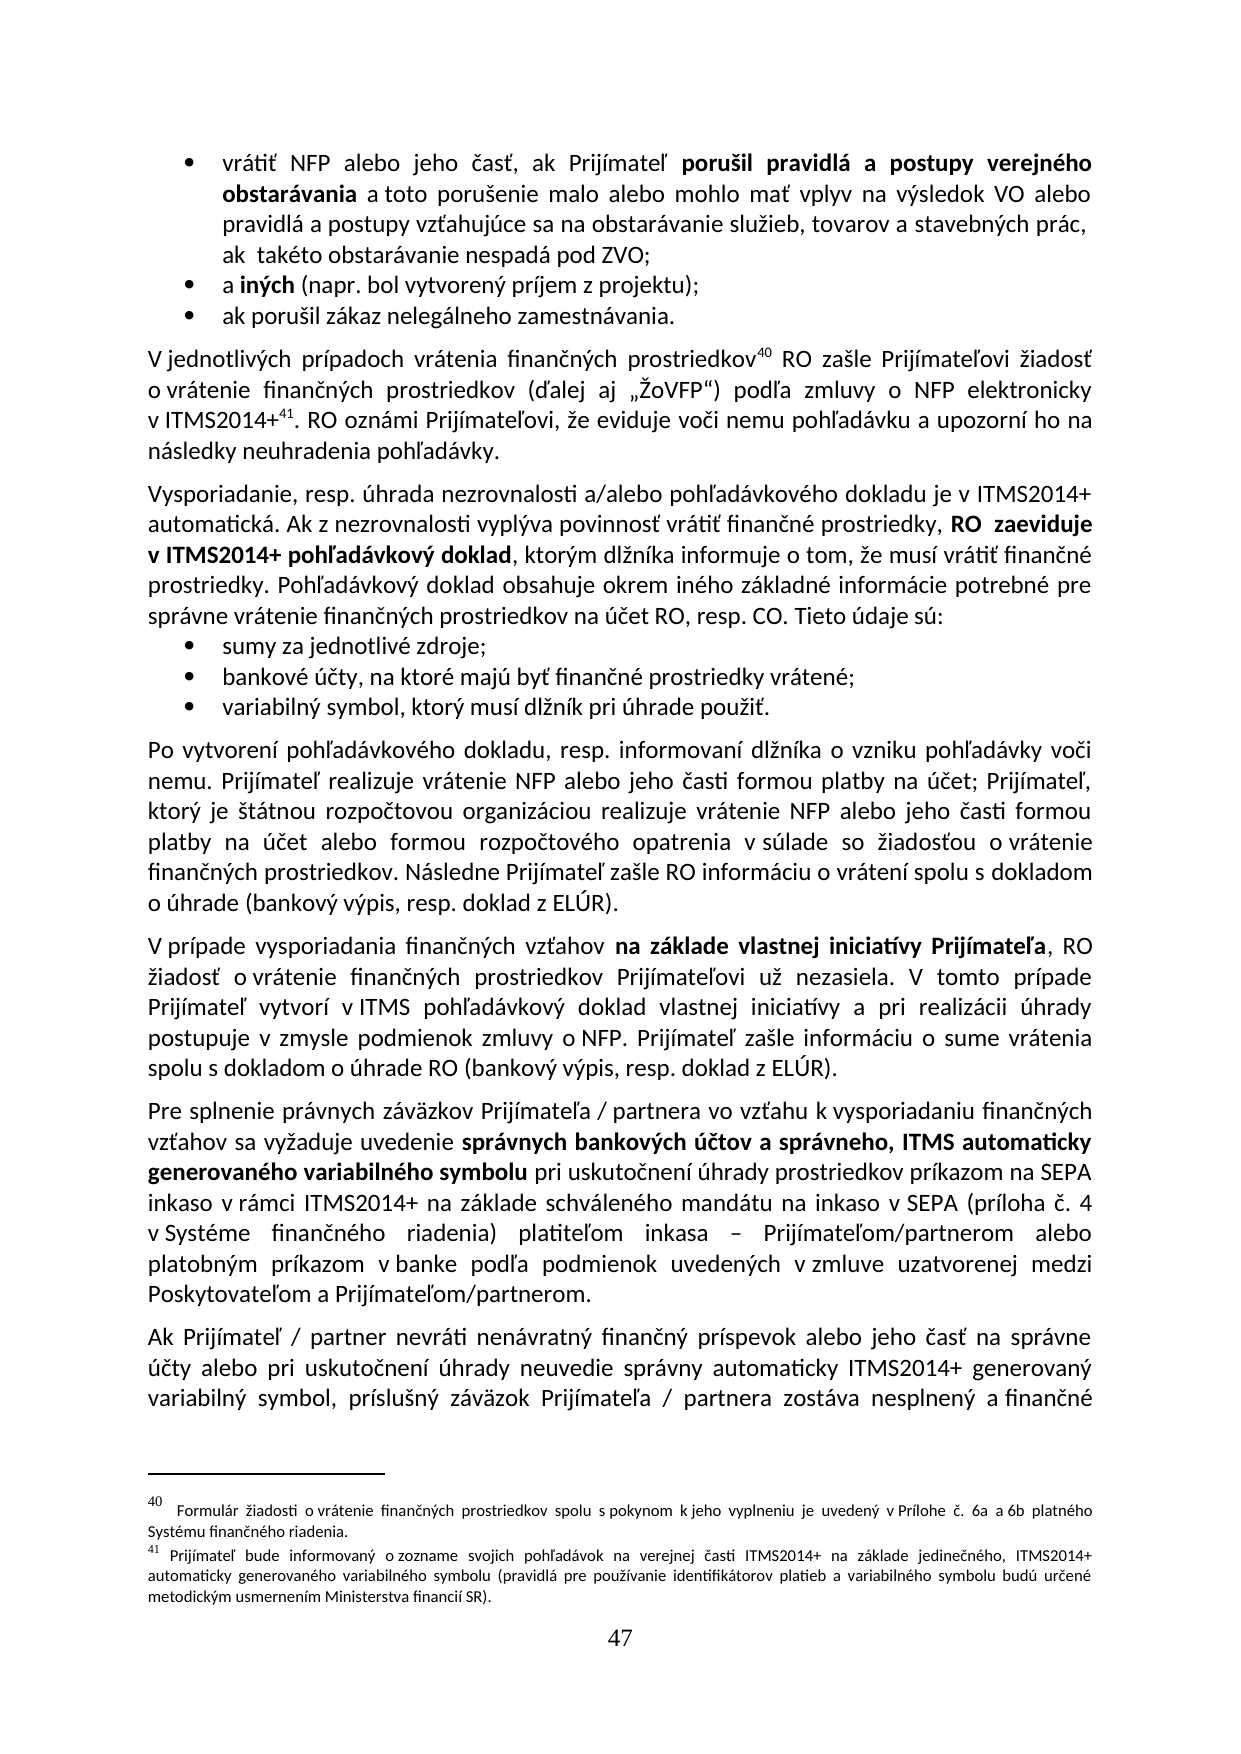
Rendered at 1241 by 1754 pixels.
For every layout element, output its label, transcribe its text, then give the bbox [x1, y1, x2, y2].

list bankové účty, na ktoré majú byť finančné prostriedky vrátené; [185, 661, 1093, 691]
list ak porušil zákaz nelegálneho zamestnávania. [185, 300, 1093, 331]
list variabilný symbol, ktorý musí dlžník pri úhrade použiť. [185, 691, 1093, 722]
list vrátiť NFP alebo jeho časť, ak Prijímateľ porušil pravidlá a postupy verejného obstarávania a toto porušenie malo alebo mohlo mať vplyv na výsledok VO alebo pravidlá a postupy vzťahujúce sa na obstarávanie služieb, tovarov a stavebných prác, ak takéto obstarávanie nespadá pod ZVO; [185, 148, 1093, 270]
text Pre splnenie právnych záväzkov Prijímateľa / partnera vo vzťahu k vysporiadaniu finančných vzťahov sa vyžaduje uvedenie správnych bankových účtov a správneho, ITMS automaticky generovaného variabilného symbolu pri uskutočnení úhrady prostriedkov príkazom na SEPA inkaso v rámci ITMS2014+ na základe schváleného mandátu na inkaso v SEPA (príloha č. 4 v Systéme finančného riadenia) platiteľom inkasa – Prijímateľom/partnerom alebo platobným príkazom v banke podľa podmienok uvedených v zmluve uzatvorenej medzi Poskytovateľom a Prijímateľom/partnerom. [148, 1095, 1093, 1309]
text V jednotlivých prípadoch vrátenia finančných prostriedkov RO zašle Prijímateľovi žiadosť o vrátenie finančných prostriedkov (ďalej aj „ŽoVFP“) podľa zmluvy o NFP elektronicky v ITMS2014+. RO oznámi Prijímateľovi, že eviduje voči nemu pohľadávku a upozorní ho na následky neuhradenia pohľadávky. [148, 343, 1093, 465]
text Po vytvorení pohľadávkového dokladu, resp. informovaní dlžníka o vzniku pohľadávky voči nemu. Prijímateľ realizuje vrátenie NFP alebo jeho časti formou platby na účet; Prijímateľ, ktorý je štátnou rozpočtovou organizáciou realizuje vrátenie NFP alebo jeho časti formou platby na účet alebo formou rozpočtového opatrenia v súlade so žiadosťou o vrátenie finančných prostriedkov. Následne Prijímateľ zašle RO informáciu o vrátení spolu s dokladom o úhrade (bankový výpis, resp. doklad z ELÚR). [148, 734, 1093, 918]
text Vysporiadanie, resp. úhrada nezrovnalosti a/alebo pohľadávkového dokladu je v ITMS2014+ automatická. Ak z nezrovnalosti vyplýva povinnosť vrátiť finančné prostriedky, RO zaeviduje v ITMS2014+ pohľadávkový doklad, ktorým dlžníka informuje o tom, že musí vrátiť finančné prostriedky. Pohľadávkový doklad obsahuje okrem iného základné informácie potrebné pre správne vrátenie finančných prostriedkov na účet RO, resp. CO. Tieto údaje sú: [148, 478, 1093, 630]
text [148, 1321, 1093, 1413]
text V prípade vysporiadania finančných vzťahov na základe vlastnej iniciatívy Prijímateľa, RO žiadosť o vrátenie finančných prostriedkov Prijímateľovi už nezasiela. V tomto prípade Prijímateľ vytvorí v ITMS pohľadávkový doklad vlastnej iniciatívy a pri realizácii úhrady postupuje v zmysle podmienok zmluvy o NFP. Prijímateľ zašle informáciu o sume vrátenia spolu s dokladom o úhrade RO (bankový výpis, resp. doklad z ELÚR). [148, 930, 1093, 1083]
list sumy za jednotlivé zdroje; [185, 630, 1093, 661]
list a iných (napr. bol vytvorený príjem z projektu); [185, 270, 1093, 300]
